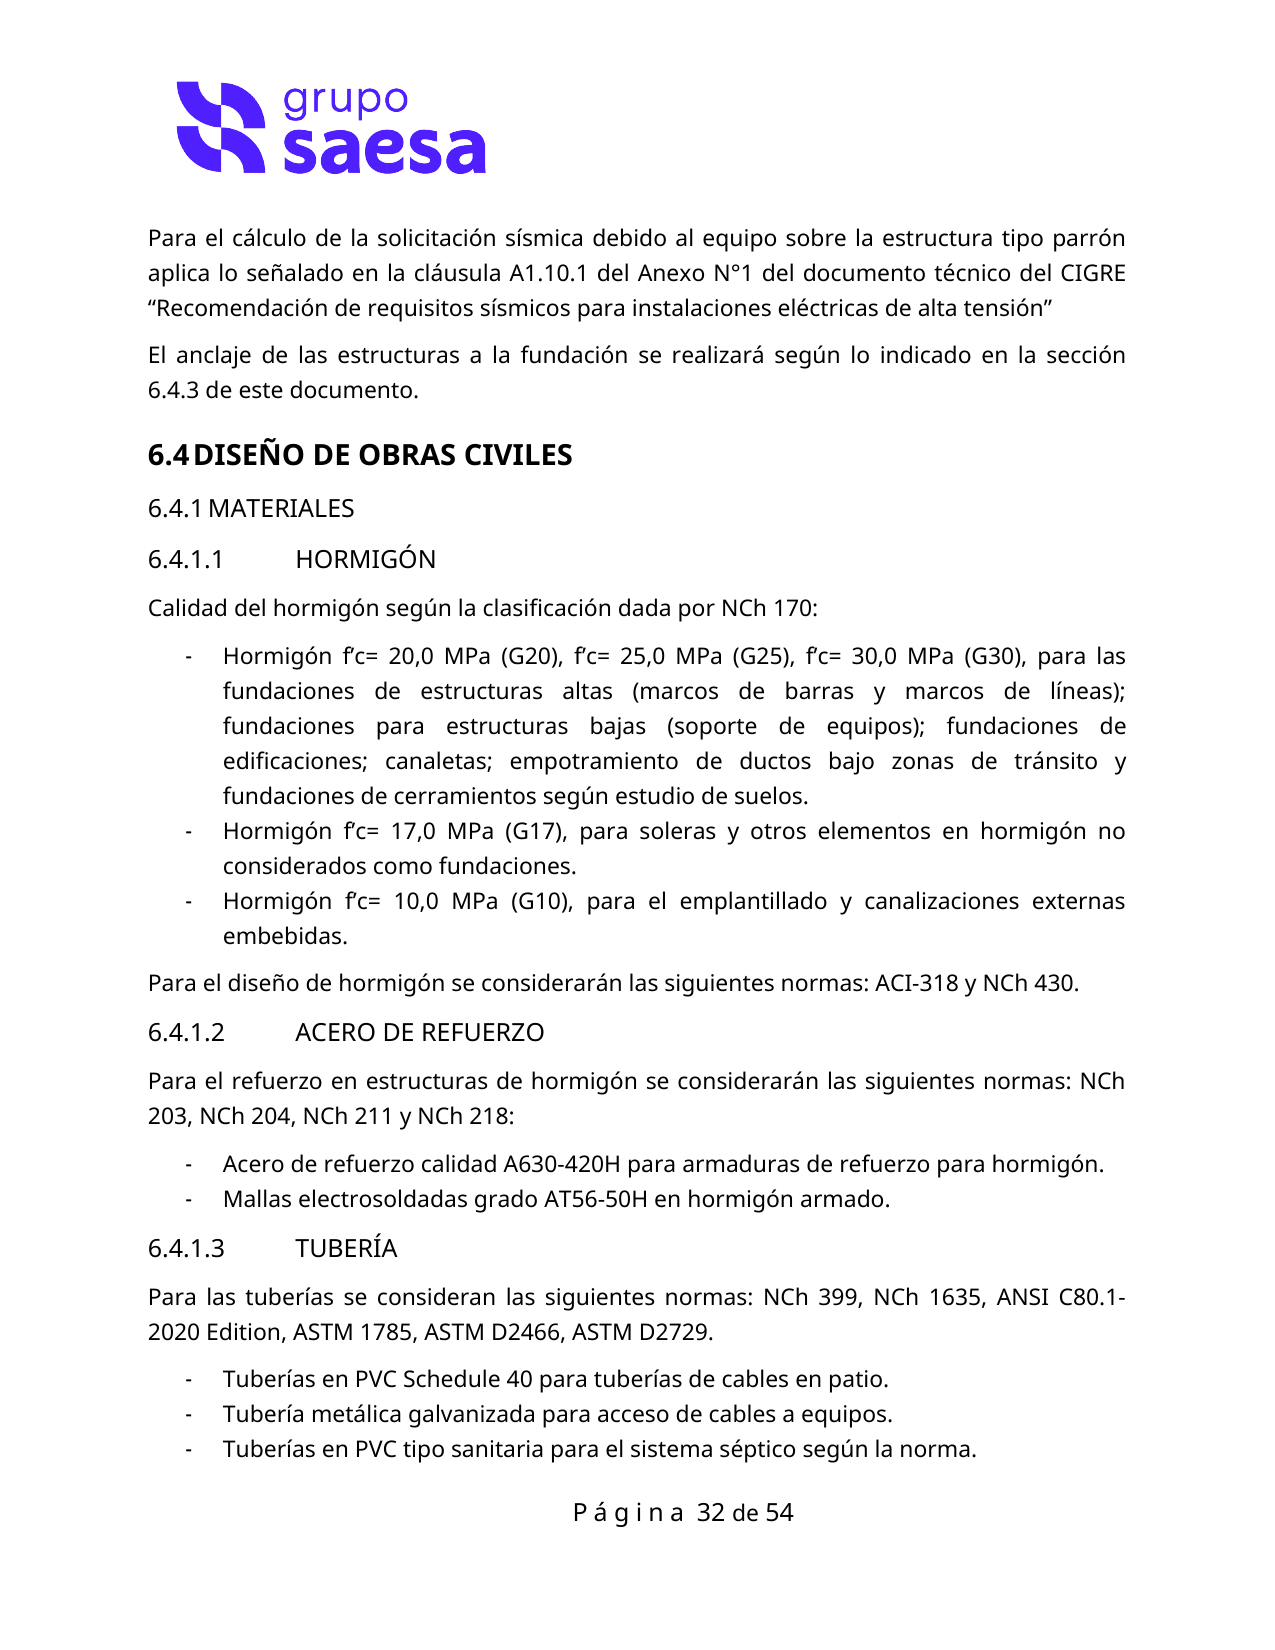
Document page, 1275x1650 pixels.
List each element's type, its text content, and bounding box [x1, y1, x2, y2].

text Para las tuberías se consideran las siguientes normas: NCh 399, NCh 1635, ANSI C80.1-2020 Edition, ASTM 1785, ASTM D2466, ASTM D2729. [148, 1281, 1127, 1347]
list Hormigón f’c= 20,0 MPa (G20), f’c= 25,0 MPa (G25), f’c= 30,0 MPa (G30), para las fundaciones de estructuras altas (marcos de barras y marcos de líneas); fundaciones para estructuras bajas (soporte de equipos); fundaciones de edificaciones; canaletas; empotramiento de ductos bajo zonas de tránsito y fundaciones de cerramientos según estudio de suelos. [185, 639, 1127, 811]
text Calidad del hormigón según la clasificación dada por NCh 170: [148, 592, 1127, 623]
list Tuberías en PVC Schedule 40 para tuberías de cables en patio. [185, 1363, 1127, 1394]
subtitle HORMIGÓN [148, 541, 1127, 576]
subtitle TUBERÍA [148, 1230, 1127, 1264]
list Tubería metálica galvanizada para acceso de cables a equipos. [185, 1398, 1127, 1429]
text Para el cálculo de la solicitación sísmica debido al equipo sobre la estructura tipo parrón aplica lo señalado en la cláusula A1.10.1 del Anexo N°1 del documento técnico del CIGRE “Recomendación de requisitos sísmicos para instalaciones eléctricas de alta tensión” [148, 221, 1127, 323]
list Mallas electrosoldadas grado AT56-50H en hormigón armado. [185, 1183, 1127, 1214]
subtitle MATERIALES [148, 491, 1127, 525]
list Hormigón f’c= 17,0 MPa (G17), para soleras y otros elementos en hormigón no considerados como fundaciones. [185, 814, 1127, 881]
subtitle ACERO DE REFUERZO [148, 1014, 1127, 1049]
text Para el refuerzo en estructuras de hormigón se considerarán las siguientes normas: NCh 203, NCh 204, NCh 211 y NCh 218: [148, 1065, 1127, 1131]
text El anclaje de las estructuras a la fundación se realizará según lo indicado en la sección 6.4.3 de este documento. [148, 339, 1127, 405]
list Hormigón f’c= 10,0 MPa (G10), para el emplantillado y canalizaciones externas embebidas. [185, 884, 1127, 951]
list Tuberías en PVC tipo sanitaria para el sistema séptico según la norma. [185, 1433, 1127, 1464]
subtitle DISEÑO DE OBRAS CIVILES [148, 434, 1127, 474]
list Acero de refuerzo calidad A630-420H para armaduras de refuerzo para hormigón. [185, 1148, 1127, 1179]
text Para el diseño de hormigón se considerarán las siguientes normas: ACI-318 y NCh 430. [148, 967, 1127, 998]
